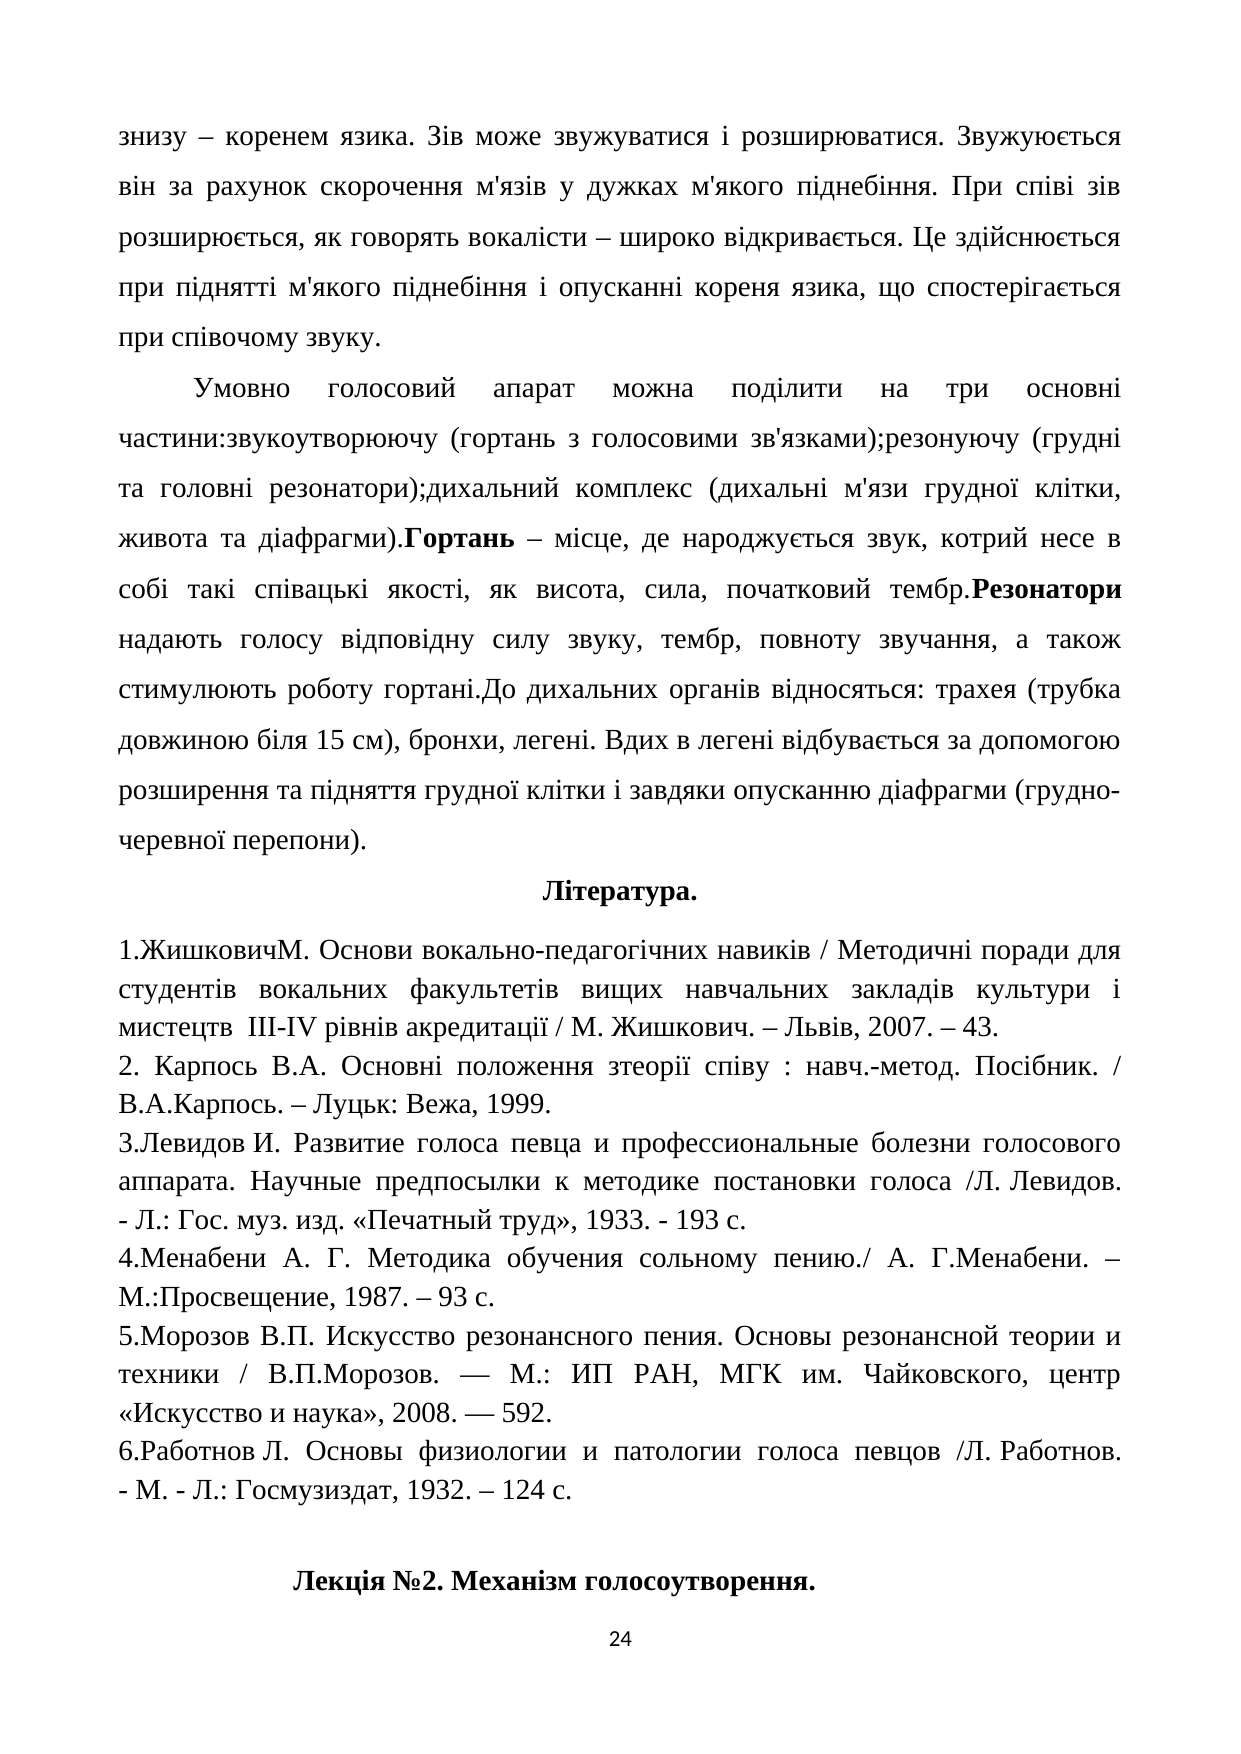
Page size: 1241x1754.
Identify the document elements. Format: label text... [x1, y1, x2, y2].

text Література. [118, 873, 1122, 906]
text Умовно голосовий апарат можна поділити на три основні частини:звукоутворюючу (гортань з голосовими зв'язками);резонуючу (грудні та головні резонатори);дихальний комплекс (дихальні м'язи грудної клітки, живота та діафрагми).Гортань – місце, де народжується звук, котрий несе в собі такі співацькі якості, як висота, сила, початковий тембр.Резонатори надають голосу відповідну силу звуку, тембр, повноту звучання, а також стимулюють роботу гортані.До дихальних органів відносяться: трахея (трубка довжиною біля 15 см), бронхи, легені. Вдих в легені відбувається за допомогою розширення та підняття грудної клітки і завдяки опусканню діафрагми (грудно-черевної перепони). [118, 370, 1122, 856]
text 5.Морозов В.П. Искусство резонансного пения. Основы резонансной теории и техники / В.П.Морозов. — М.: ИП РАН, МГК им. Чайковского, центр «Искусство и наука», 2008. — 592. [118, 1318, 1122, 1428]
text 6.Работнов Л. Основы физиологии и патологии голоса певцов /Л. Работнов. - М. - Л.: Госмузиздат, 1932. – 124 с. [118, 1433, 1122, 1505]
text 3.Левидов И. Развитие голоса певца и профессиональные болезни голосового аппарата. Научные предпосылки к методике постановки голоса /Л. Левидов. - Л.: Гос. муз. изд. «Печатный труд», 1933. - 193 с. [118, 1125, 1122, 1236]
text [118, 118, 1122, 353]
text Лекція №2. Механізм голосоутворення. [118, 1563, 1122, 1597]
text 2. Карпось В.А. Основні положення зтеорії співу : навч.-метод. Посібник. / В.А.Карпось. – Луцьк: Вежа, 1999. [118, 1048, 1122, 1120]
text 1.ЖишковичМ. Основи вокально-педагогічних навиків / Методичні поради для студентів вокальних факультетів вищих навчальних закладів культури і мистецтв ІІІ-ІV рівнів акредитації / М. Жишкович. – Львів, 2007. – 43. [118, 932, 1122, 1043]
text 4.Менабени А. Г. Методика обучения сольному пению./ А. Г.Менабени. – М.:Просвещение, 1987. – 93 с. [118, 1241, 1120, 1313]
